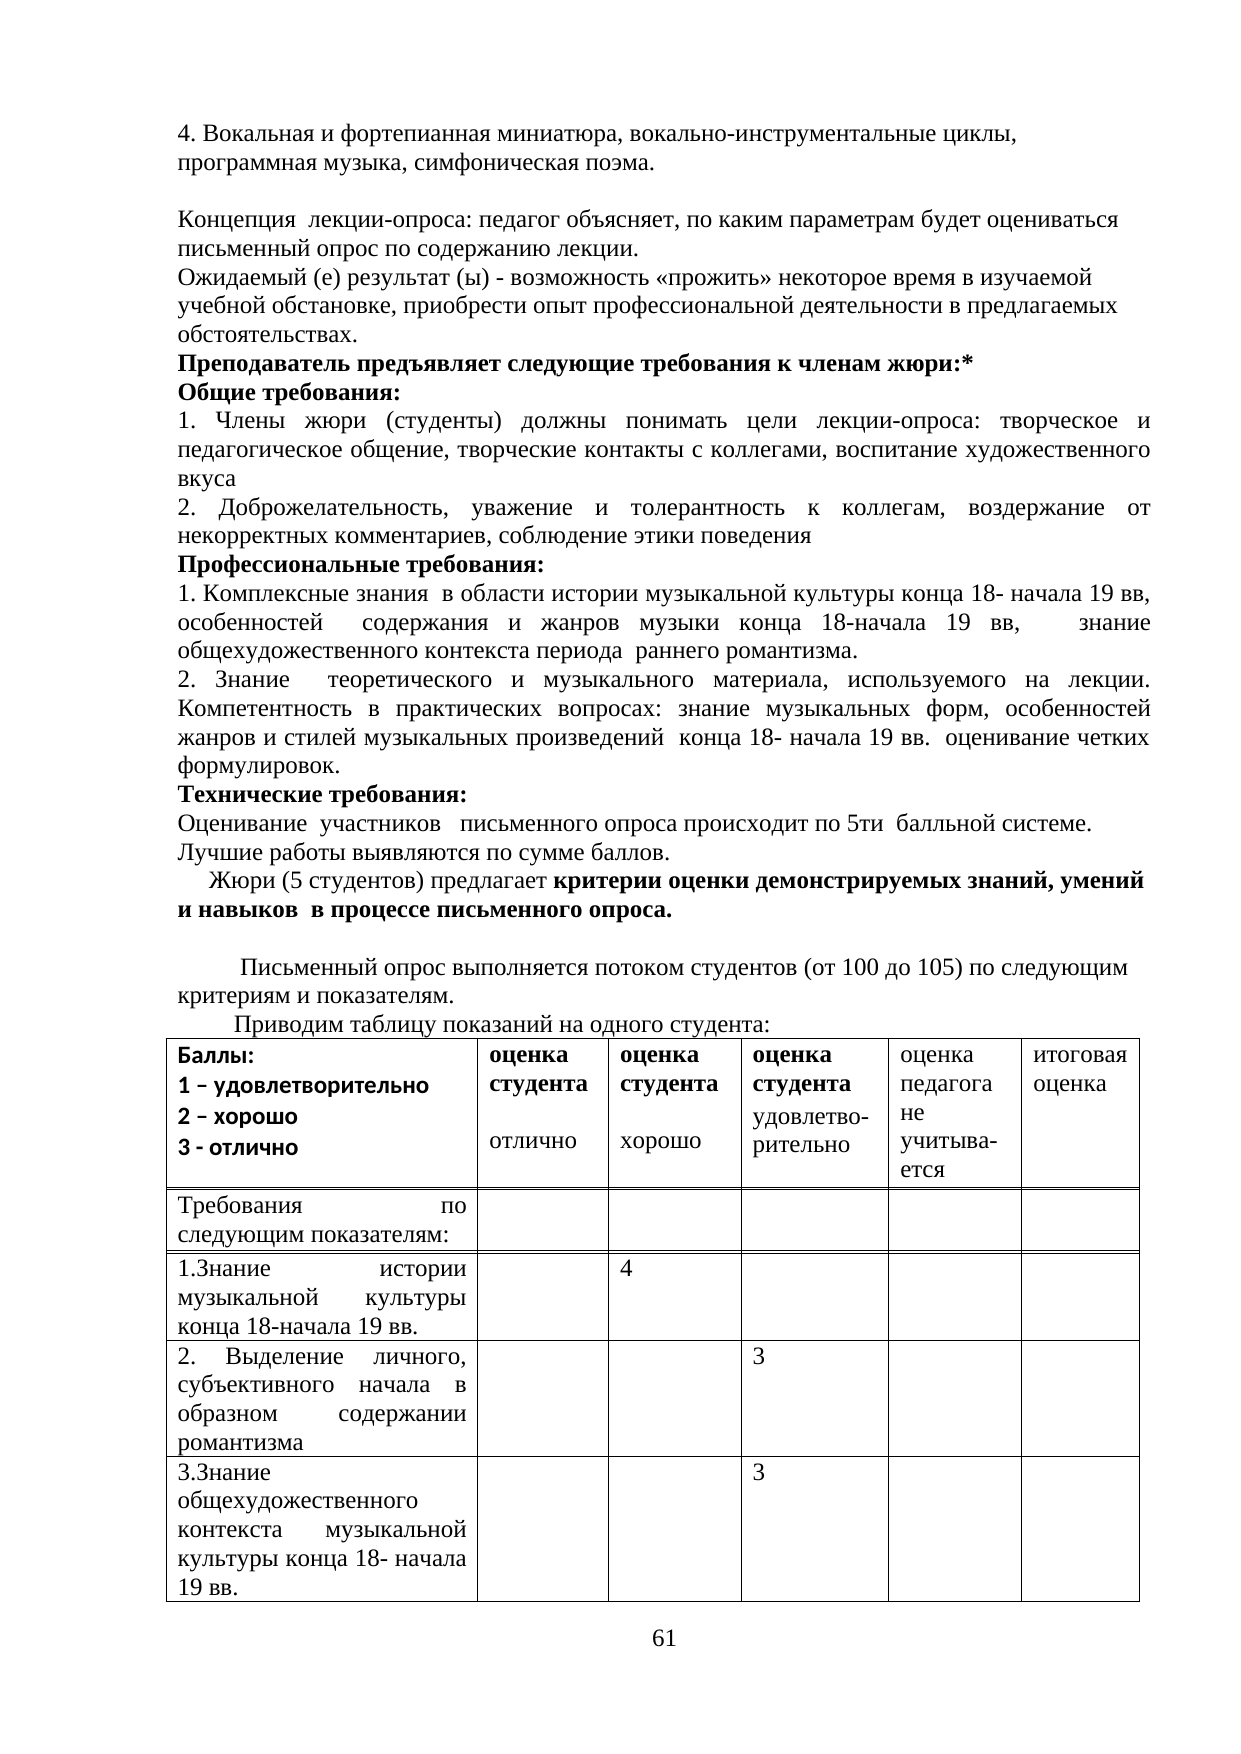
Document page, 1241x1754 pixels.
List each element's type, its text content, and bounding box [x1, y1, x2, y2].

table_cell [478, 1254, 608, 1340]
table_cell [1022, 1457, 1139, 1601]
table_cell [609, 1341, 741, 1456]
table_cell [1022, 1190, 1139, 1250]
table_cell 3 [742, 1457, 888, 1601]
text Оценивание участников письменного опроса происходит по 5ти балльной системе. Лучшие работы выявляются по сумме баллов. [177, 808, 1152, 866]
text Технические требования: [177, 779, 1152, 808]
table_cell [609, 1457, 741, 1601]
text Профессиональные требования: [177, 549, 1152, 578]
table_cell [478, 1457, 608, 1601]
table_cell [889, 1190, 1021, 1250]
text Преподаватель предъявляет следующие требования к членам жюри:* [177, 348, 1152, 377]
text Ожидаемый (е) результат (ы) - возможность «прожить» некоторое время в изучаемой учебной обстановке, приобрести опыт профессиональной деятельности в предлагаемых обстоятельствах. [177, 262, 1152, 348]
table_header оценка студента отлично [478, 1039, 608, 1187]
text Приводим таблицу показаний на одного студента: [177, 1009, 1152, 1038]
table_header Баллы: 1 – удовлетворительно 2 – хорошо 3 - отлично [167, 1039, 477, 1187]
table_cell [889, 1254, 1021, 1340]
text 1. Комплексные знания в области истории музыкальной культуры конца 18- начала 19 вв, особенностей содержания и жанров музыки конца 18-начала 19 вв, знание общехудожественного контекста периода раннего романтизма. [177, 578, 1152, 664]
table_cell 1.Знание истории музыкальной культуры конца 18-начала 19 вв. [167, 1254, 477, 1340]
text Письменный опрос выполняется потоком студентов (от 100 до 105) по следующим критериям и показателям. [177, 952, 1152, 1009]
table_header оценка студента удовлетво-рительно [742, 1039, 888, 1187]
text Концепция лекции-опроса: педагог объясняет, по каким параметрам будет оцениваться письменный опрос по содержанию лекции. [177, 204, 1152, 262]
text Общие требования: [177, 377, 1152, 406]
text 2. Доброжелательность, уважение и толерантность к коллегам, воздержание от некорректных комментариев, соблюдение этики поведения [177, 492, 1152, 549]
table_cell [1022, 1341, 1139, 1456]
table_cell [478, 1341, 608, 1456]
text 1. Члены жюри (студенты) должны понимать цели лекции-опроса: творческое и педагогическое общение, творческие контакты с коллегами, воспитание художественного вкуса [177, 406, 1152, 492]
text 2. Знание теоретического и музыкального материала, используемого на лекции. Компетентность в практических вопросах: знание музыкальных форм, особенностей жанров и стилей музыкальных произведений конца 18- начала 19 вв. оценивание четких формулировок. [177, 664, 1152, 779]
table_header оценка студента хорошо [609, 1039, 741, 1187]
table_cell [889, 1341, 1021, 1456]
text 4. Вокальная и фортепианная миниатюра, вокально-инструментальные циклы, программная музыка, симфоническая поэма. [177, 118, 1152, 176]
table_cell 2. Выделение личного, субъективного начала в образном содержании романтизма [167, 1341, 477, 1456]
table_cell [1022, 1254, 1139, 1340]
table_cell [889, 1457, 1021, 1601]
table_cell [609, 1190, 741, 1250]
table_header итоговая оценка [1022, 1039, 1139, 1187]
table_cell 4 [609, 1254, 741, 1340]
table_cell Требования по следующим показателям: [167, 1190, 477, 1250]
table_header оценка педагога не учитыва-ется [889, 1039, 1021, 1187]
table_cell 3.Знание общехудожественного контекста музыкальной культуры конца 18- начала 19 вв. [167, 1457, 477, 1601]
table_cell [742, 1190, 888, 1250]
table_cell [478, 1190, 608, 1250]
table_cell 3 [742, 1341, 888, 1456]
table_cell [742, 1254, 888, 1340]
text Жюри (5 студентов) предлагает критерии оценки демонстрируемых знаний, умений и навыков в процессе письменного опроса. [177, 866, 1152, 923]
